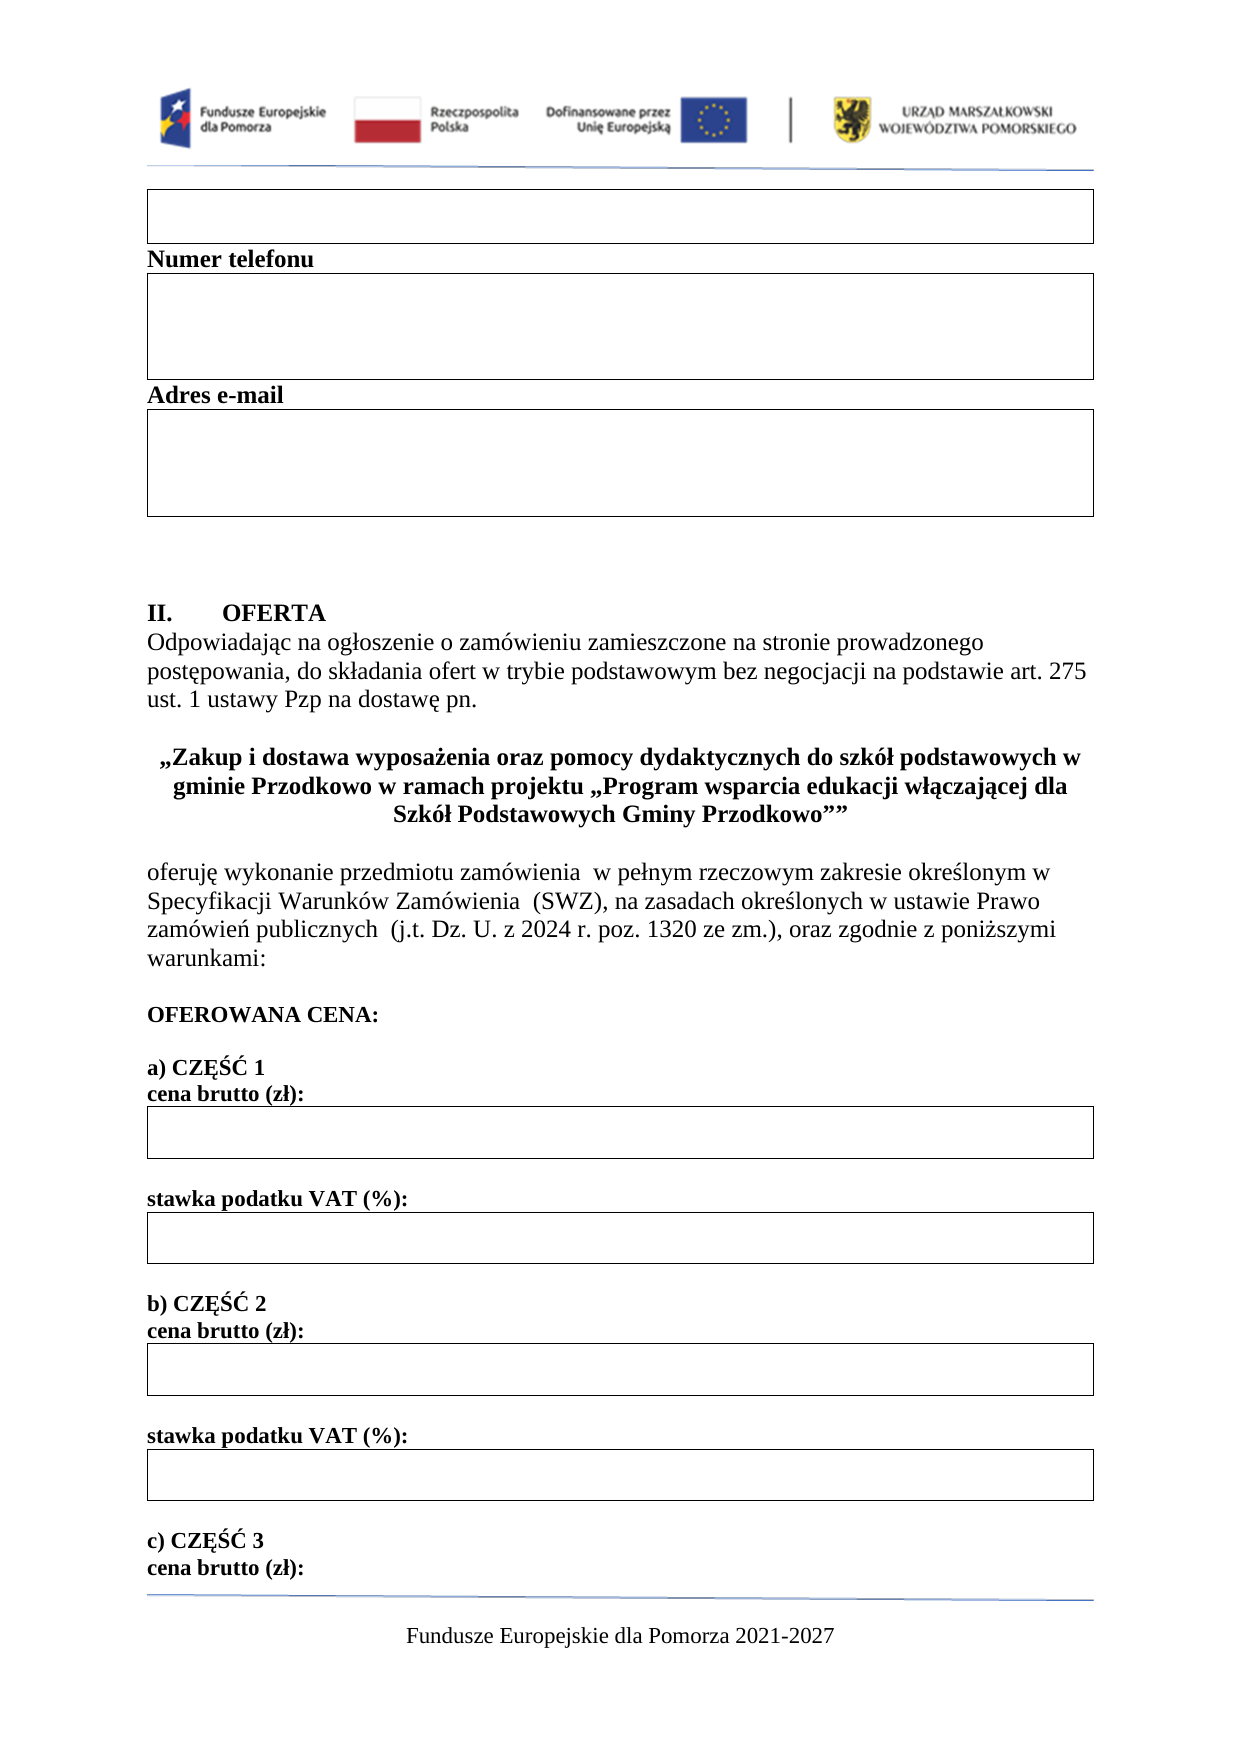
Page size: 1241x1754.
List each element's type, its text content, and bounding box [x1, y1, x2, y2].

table_header [148, 190, 1093, 243]
text Odpowiadając na ogłoszenie o zamówieniu zamieszczone na stronie prowadzonego postępowania, do składania ofert w trybie podstawowym bez negocjacji na podstawie art. 275 ust. 1 ustawy Pzp na dostawę pn. [147, 627, 1094, 713]
text c) CZĘŚĆ 3 [147, 1527, 1094, 1554]
text stawka podatku VAT (%): [147, 1422, 1094, 1448]
table_header [148, 1344, 1093, 1395]
text oferuję wykonanie przedmiotu zamówienia w pełnym rzeczowym zakresie określonym w Specyfikacji Warunków Zamówienia (SWZ), na zasadach określonych w ustawie Prawo zamówień publicznych (j.t. Dz. U. z 2024 r. poz. 1320 ze zm.), oraz zgodnie z poniższymi warunkami: [147, 857, 1094, 972]
text cena brutto (zł): [147, 1080, 1094, 1106]
table_header [148, 1450, 1093, 1500]
text Adres e-mail [147, 380, 1094, 409]
text Numer telefonu [147, 244, 1094, 272]
text „Zakup i dostawa wyposażenia oraz pomocy dydaktycznych do szkół podstawowych w gminie Przodkowo w ramach projektu „Program wsparcia edukacji włączającej dla Szkół Podstawowych Gminy Przodkowo”” [147, 742, 1094, 828]
text cena brutto (zł): [147, 1317, 1094, 1343]
table_header [148, 274, 1093, 379]
picture [146, 1594, 1094, 1601]
text cena brutto (zł): [147, 1554, 1094, 1580]
table_header [148, 1213, 1093, 1263]
picture [146, 73, 1094, 171]
text b) CZĘŚĆ 2 [147, 1291, 1094, 1317]
list OFERTA [147, 598, 1094, 627]
text stawka podatku VAT (%): [147, 1185, 1094, 1212]
table_header [148, 1107, 1093, 1158]
text a) CZĘŚĆ 1 [147, 1053, 1094, 1080]
table_header [148, 410, 1093, 516]
text OFEROWANA CENA: [147, 1001, 1094, 1027]
